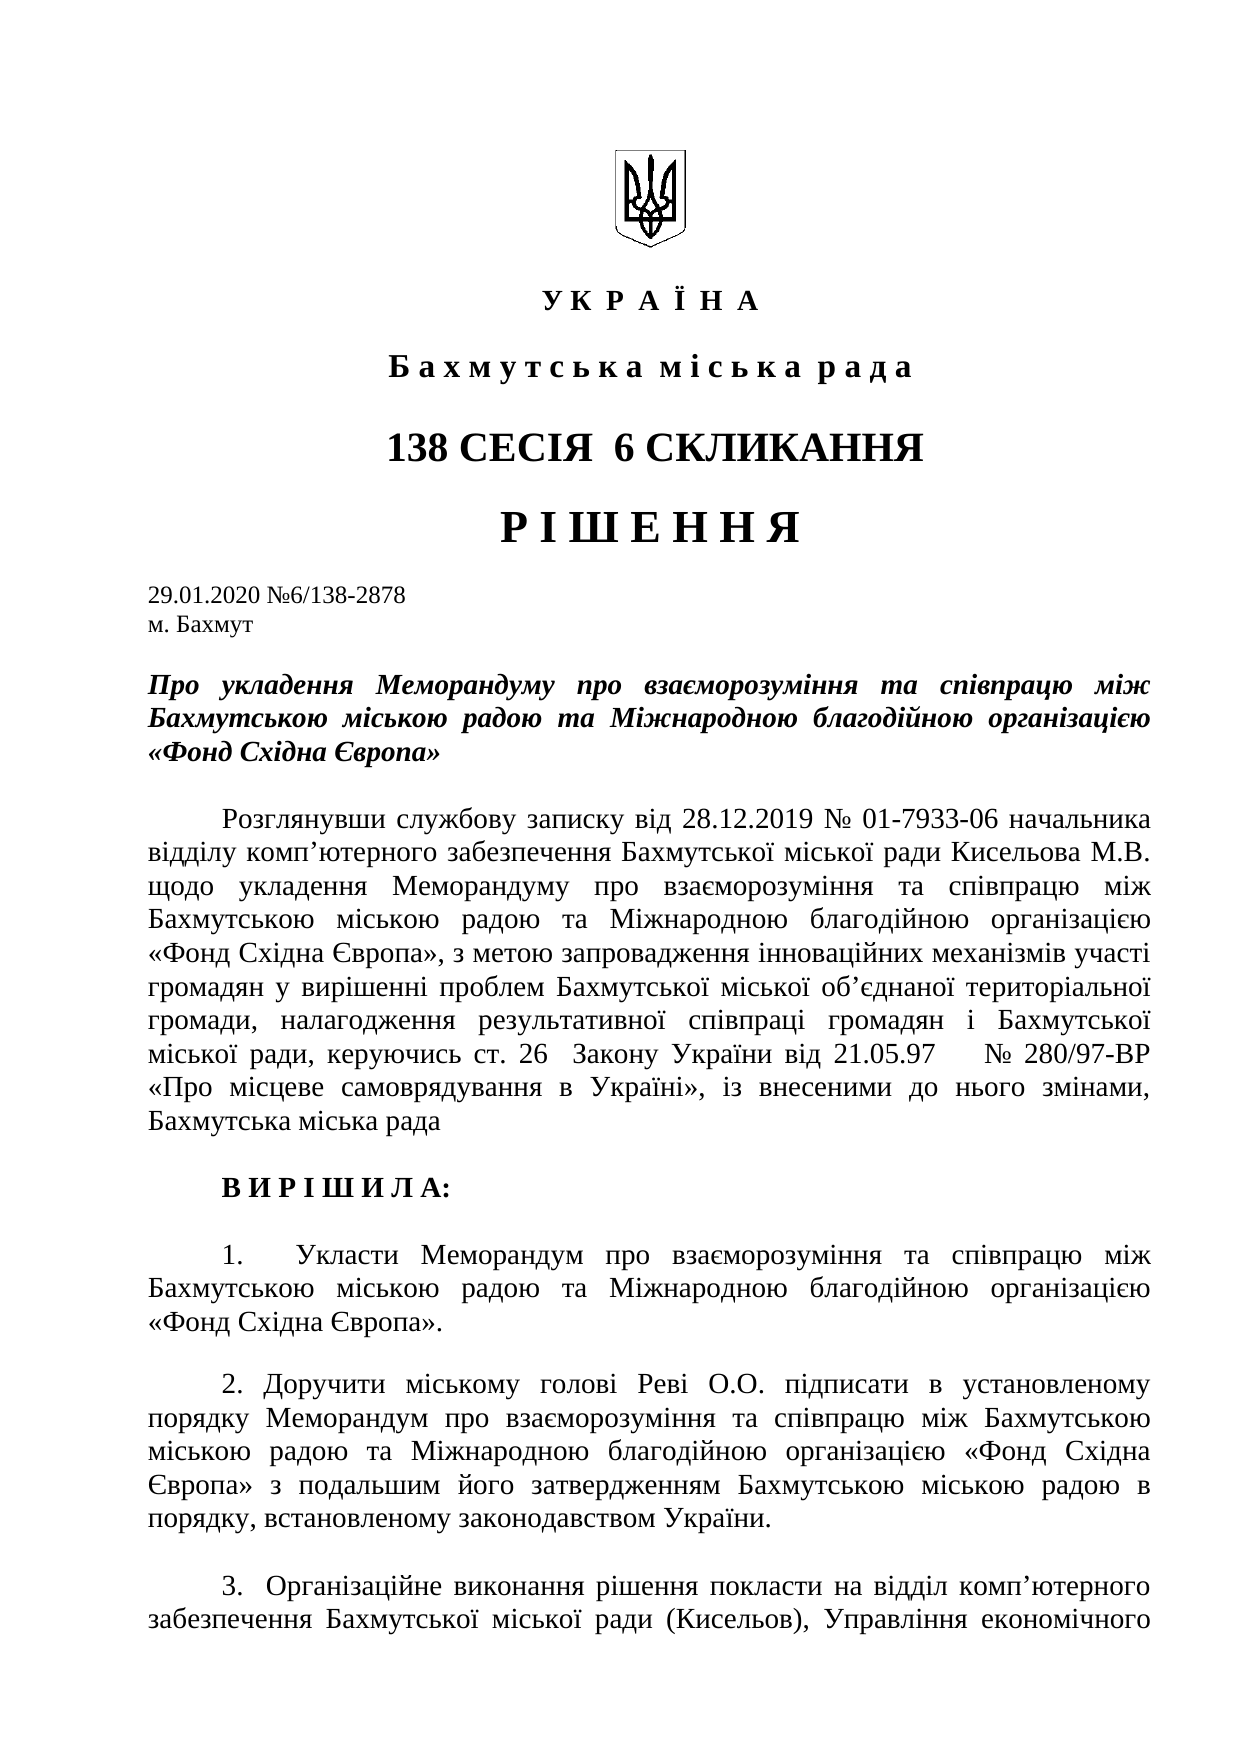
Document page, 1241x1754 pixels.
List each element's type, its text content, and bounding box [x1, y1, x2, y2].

text м. Бахмут [148, 609, 1152, 638]
text У К Р А Ї Н А [148, 283, 1152, 317]
picture [611, 146, 688, 250]
text 29.01.2020 №6/138-2878 [148, 581, 1152, 609]
text В И Р І Ш И Л А: [148, 1170, 1152, 1203]
text Розглянувши службову записку від 28.12.2019 № 01-7933-06 начальника відділу комп’ютерного забезпечення Бахмутської міської ради Кисельова М.В. щодо укладення Меморандуму про взаєморозуміння та співпрацю між Бахмутською міською радою та Міжнародною благодійною організацією «Фонд Східна Європа», з метою запровадження інноваційних механізмів участі громадян у вирішенні проблем Бахмутської міської об’єднаної територіальної громади, налагодження результативної співпраці громадян і Бахмутської міської ради, керуючись ст. 26 Закону України від 21.05.97 № 280/97-ВР «Про місцеве самоврядування в Україні», із внесеними до нього змінами, Бахмутська міська рада [148, 801, 1152, 1136]
text Б а х м у т с ь к а м і с ь к а р а д а [148, 346, 1152, 384]
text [148, 1568, 1152, 1635]
list Укласти Меморандум про взаєморозуміння та співпрацю між Бахмутською міською радою та Міжнародною благодійною організацією «Фонд Східна Європа». [148, 1237, 1152, 1338]
text Р І Ш Е Н Н Я [148, 499, 1152, 552]
text 138 СЕСІЯ 6 СКЛИКАННЯ [148, 422, 1152, 470]
text Про укладення Меморандуму про взаєморозуміння та співпрацю між Бахмутською міською радою та Міжнародною благодійною організацією «Фонд Східна Європа» [148, 667, 1152, 767]
text 2. Доручити міському голові Реві О.О. підписати в установленому порядку Меморандум про взаєморозуміння та співпрацю між Бахмутською міською радою та Міжнародною благодійною організацією «Фонд Східна Європа» з подальшим його затвердженням Бахмутською міською радою в порядку, встановленому законодавством України. [148, 1366, 1152, 1534]
